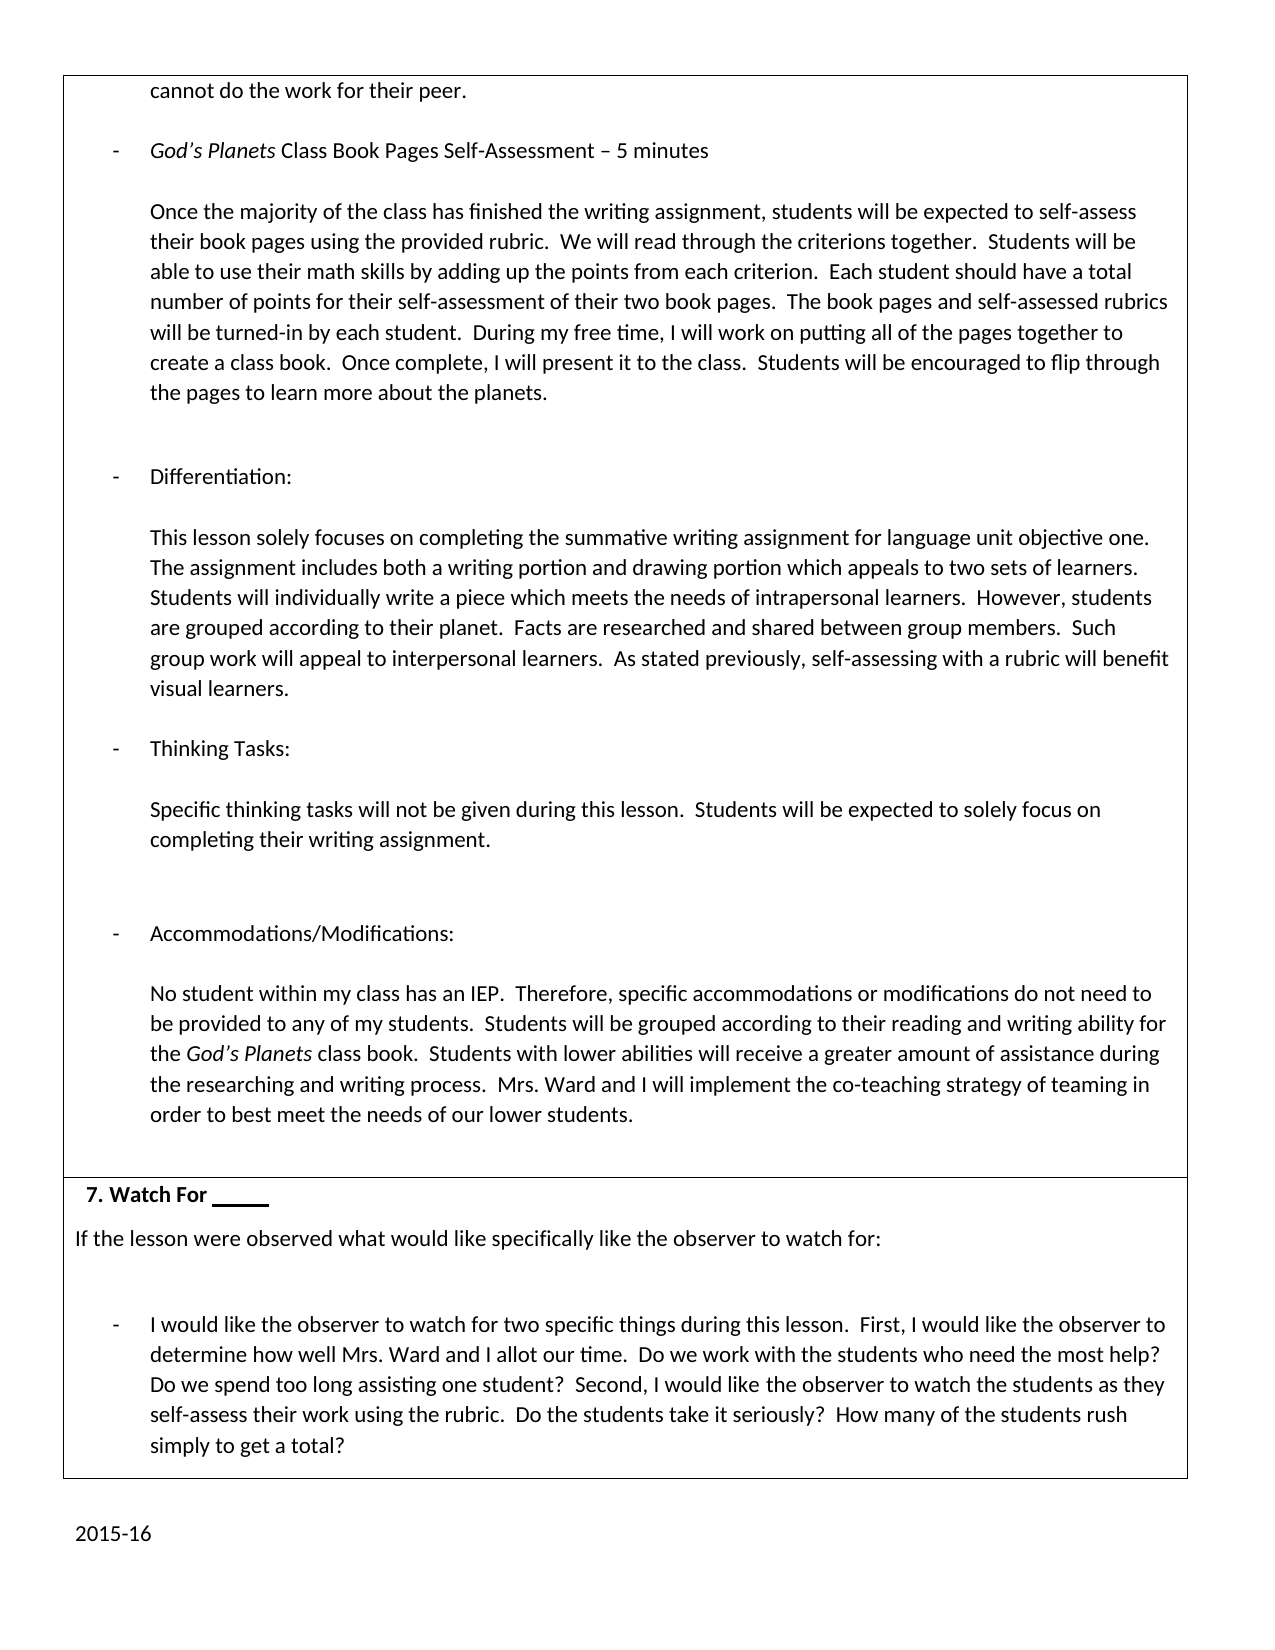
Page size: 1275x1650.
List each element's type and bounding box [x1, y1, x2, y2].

table_cell [64, 1178, 1187, 1477]
table_cell [64, 76, 1187, 1177]
